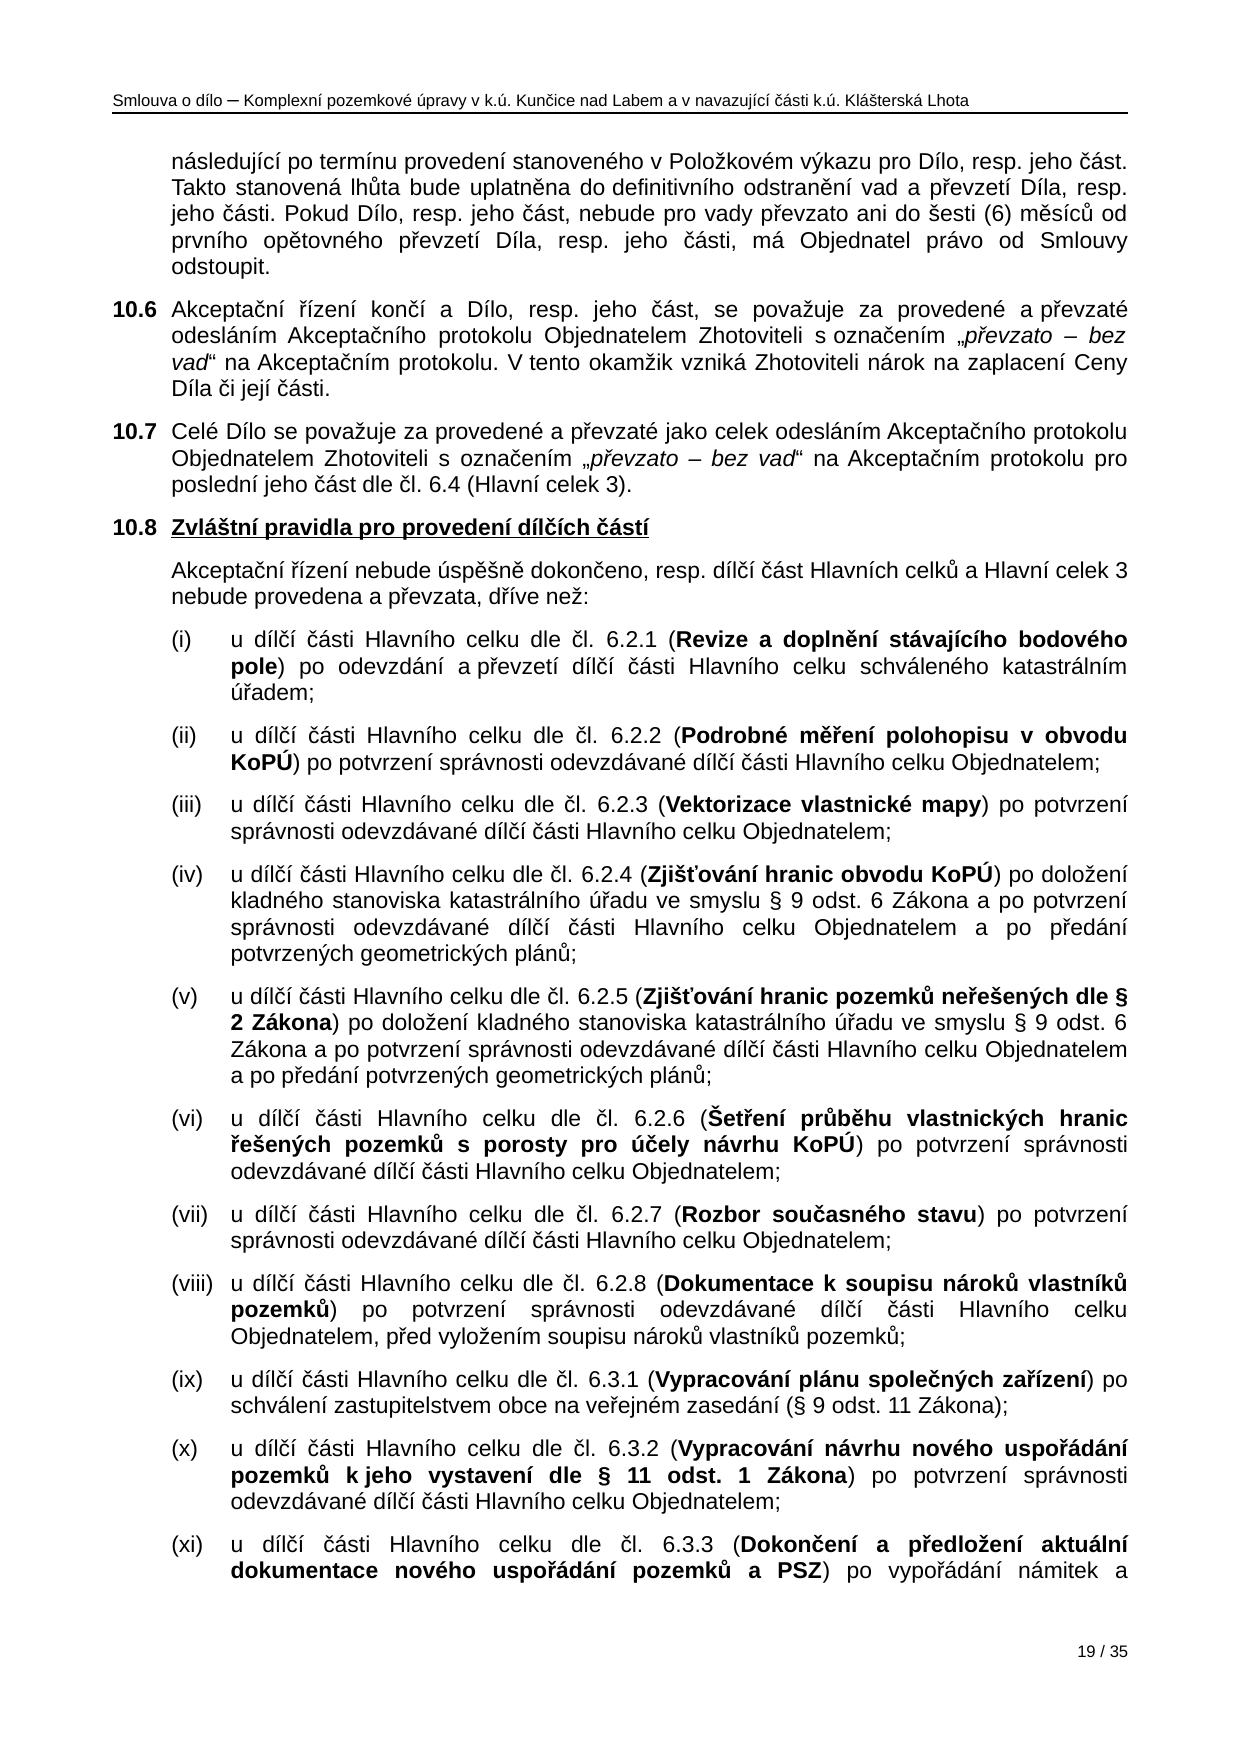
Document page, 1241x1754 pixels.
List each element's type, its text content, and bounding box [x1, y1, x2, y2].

list u dílčí části Hlavního celku dle čl. 6.2.7 (Rozbor současného stavu) po potvrzení správnosti odevzdávané dílčí části Hlavního celku Objednatelem; [171, 1201, 1128, 1253]
text Akceptační řízení končí a Dílo, resp. jeho část, se považuje za provedené a převzaté odesláním Akceptačního protokolu Objednatelem Zhotoviteli s označením „převzato – bez vad“ na Akceptačním protokolu. V tento okamžik vzniká Zhotoviteli nárok na zaplacení Ceny Díla či její části. [112, 296, 1128, 402]
list Akceptační řízení nebude úspěšně dokončeno, resp. dílčí část Hlavních celků a Hlavní celek 3 nebude provedena a převzata, dříve než: [171, 557, 1128, 610]
list u dílčí části Hlavního celku dle čl. 6.2.4 (Zjišťování hranic obvodu KoPÚ) po doložení kladného stanoviska katastrálního úřadu ve smyslu § 9 odst. 6 Zákona a po potvrzení správnosti odevzdávané dílčí části Hlavního celku Objednatelem a po předání potvrzených geometrických plánů; [171, 861, 1128, 966]
list u dílčí části Hlavního celku dle čl. 6.2.5 (Zjišťování hranic pozemků neřešených dle § 2 Zákona) po doložení kladného stanoviska katastrálního úřadu ve smyslu § 9 odst. 6 Zákona a po potvrzení správnosti odevzdávané dílčí části Hlavního celku Objednatelem a po předání potvrzených geometrických plánů; [171, 983, 1128, 1088]
list u dílčí části Hlavního celku dle čl. 6.2.2 (Podrobné měření polohopisu v obvodu KoPÚ) po potvrzení správnosti odevzdávané dílčí části Hlavního celku Objednatelem; [171, 722, 1128, 775]
text Celé Dílo se považuje za provedené a převzaté jako celek odesláním Akceptačního protokolu Objednatelem Zhotoviteli s označením „převzato – bez vad“ na Akceptačním protokolu pro poslední jeho část dle čl. 6.4 (Hlavní celek 3). [112, 418, 1128, 497]
list u dílčí části Hlavního celku dle čl. 6.2.1 (Revize a doplnění stávajícího bodového pole) po odevzdání a převzetí dílčí části Hlavního celku schváleného katastrálním úřadem; [171, 626, 1128, 705]
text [112, 148, 1128, 279]
list u dílčí části Hlavního celku dle čl. 6.2.6 (Šetření průběhu vlastnických hranic řešených pozemků s porosty pro účely návrhu KoPÚ) po potvrzení správnosti odevzdávané dílčí části Hlavního celku Objednatelem; [171, 1105, 1128, 1184]
text Zvláštní pravidla pro provedení dílčích částí [112, 514, 1128, 540]
list u dílčí části Hlavního celku dle čl. 6.3.2 (Vypracování návrhu nového uspořádání pozemků k jeho vystavení dle § 11 odst. 1 Zákona) po potvrzení správnosti odevzdávané dílčí části Hlavního celku Objednatelem; [171, 1435, 1128, 1514]
list u dílčí části Hlavního celku dle čl. 6.3.1 (Vypracování plánu společných zařízení) po schválení zastupitelstvem obce na veřejném zasedání (§ 9 odst. 11 Zákona); [171, 1366, 1128, 1418]
list u dílčí části Hlavního celku dle čl. 6.2.3 (Vektorizace vlastnické mapy) po potvrzení správnosti odevzdávané dílčí části Hlavního celku Objednatelem; [171, 791, 1128, 844]
list u dílčí části Hlavního celku dle čl. 6.2.8 (Dokumentace k soupisu nároků vlastníků pozemků) po potvrzení správnosti odevzdávané dílčí části Hlavního celku Objednatelem, před vyložením soupisu nároků vlastníků pozemků; [171, 1270, 1128, 1349]
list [171, 1531, 1128, 1584]
